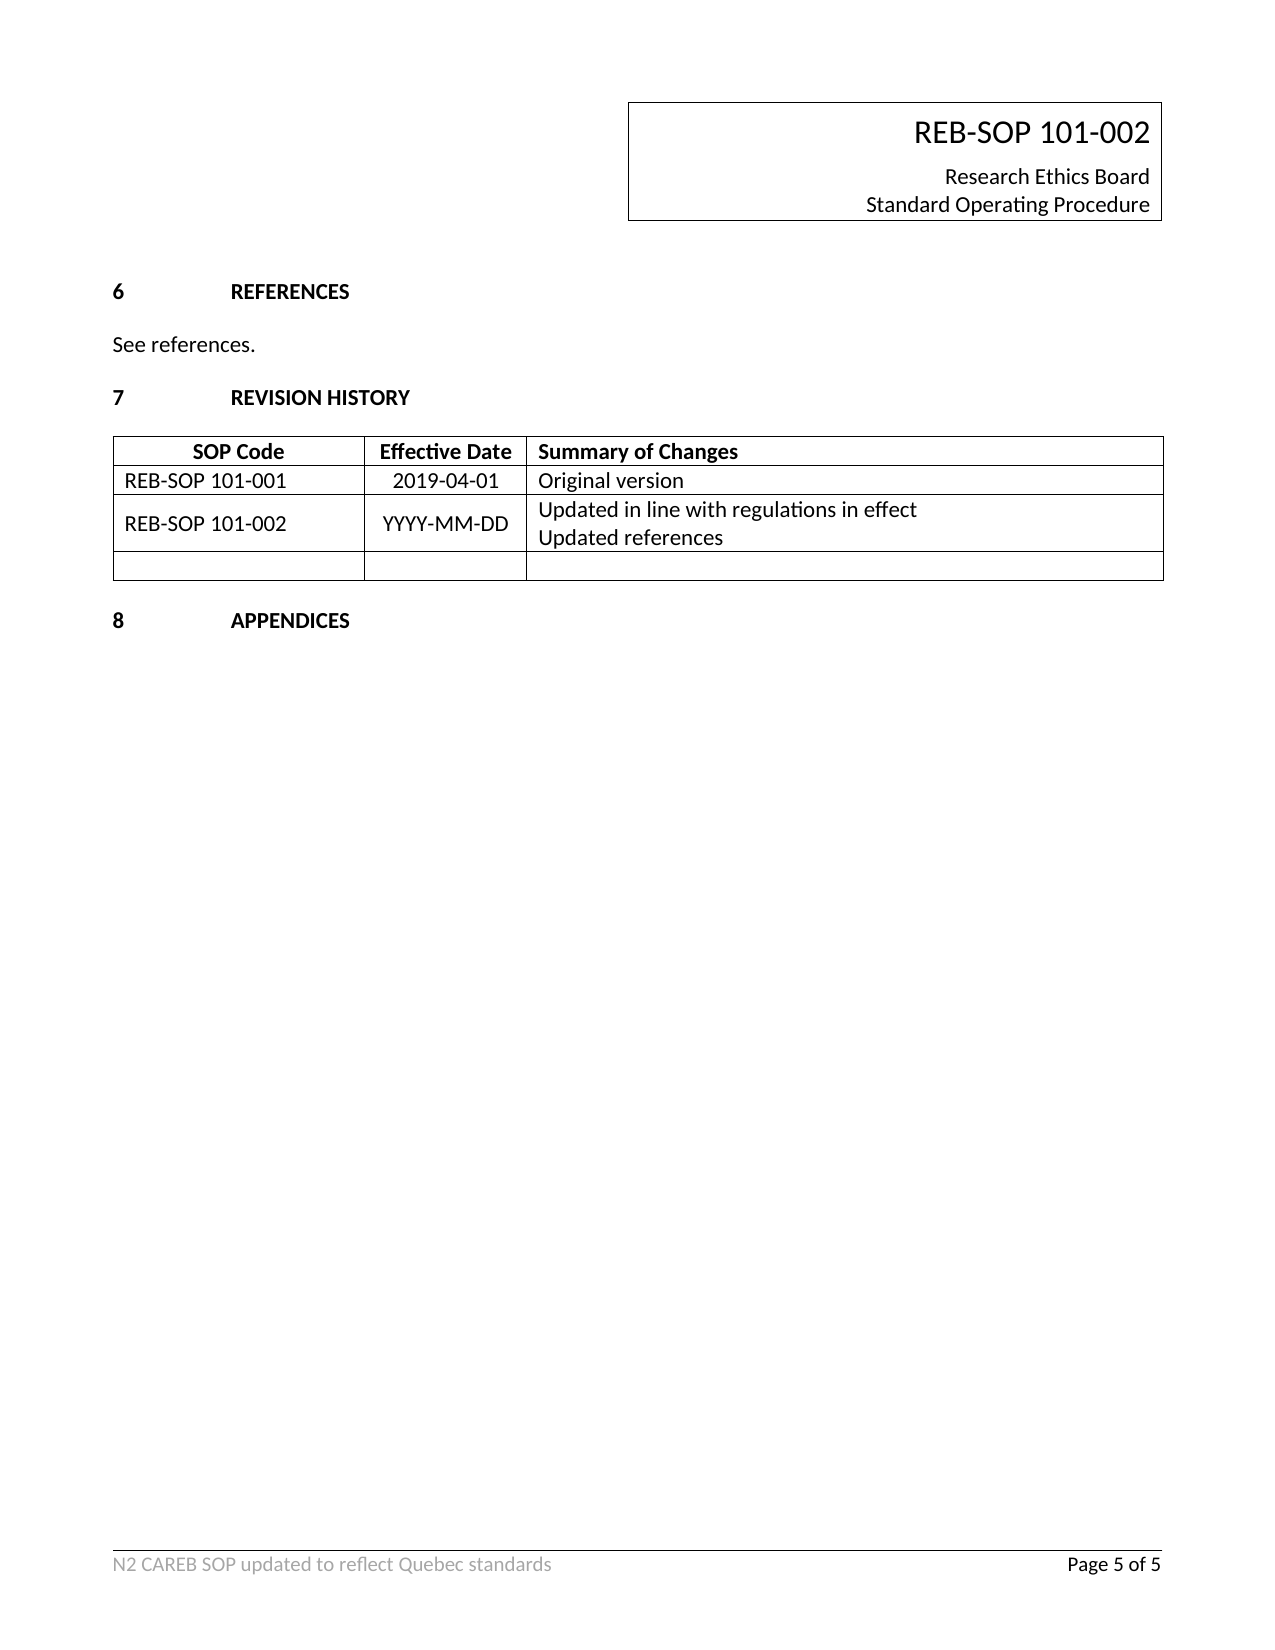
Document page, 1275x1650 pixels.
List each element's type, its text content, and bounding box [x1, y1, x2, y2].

table_header SOP Code [114, 437, 364, 465]
table_header Effective Date [365, 437, 526, 465]
subtitle Revision History [112, 383, 1162, 411]
table_cell 2019-04-01 [365, 466, 526, 494]
text See references. [112, 330, 1162, 358]
table_header Summary of Changes [527, 437, 1163, 465]
table_cell [527, 552, 1163, 580]
table_cell REB-SOP 101-002 [114, 495, 364, 551]
subtitle Appendices [112, 606, 1162, 634]
table_cell [365, 552, 526, 580]
table_cell Original version [527, 466, 1163, 494]
subtitle References [112, 277, 1162, 305]
table_cell [114, 552, 364, 580]
table_cell Updated in line with regulations in effect Updated references [527, 495, 1163, 551]
table_cell YYYY-MM-DD [365, 495, 526, 551]
table_cell REB-SOP 101-001 [114, 466, 364, 494]
